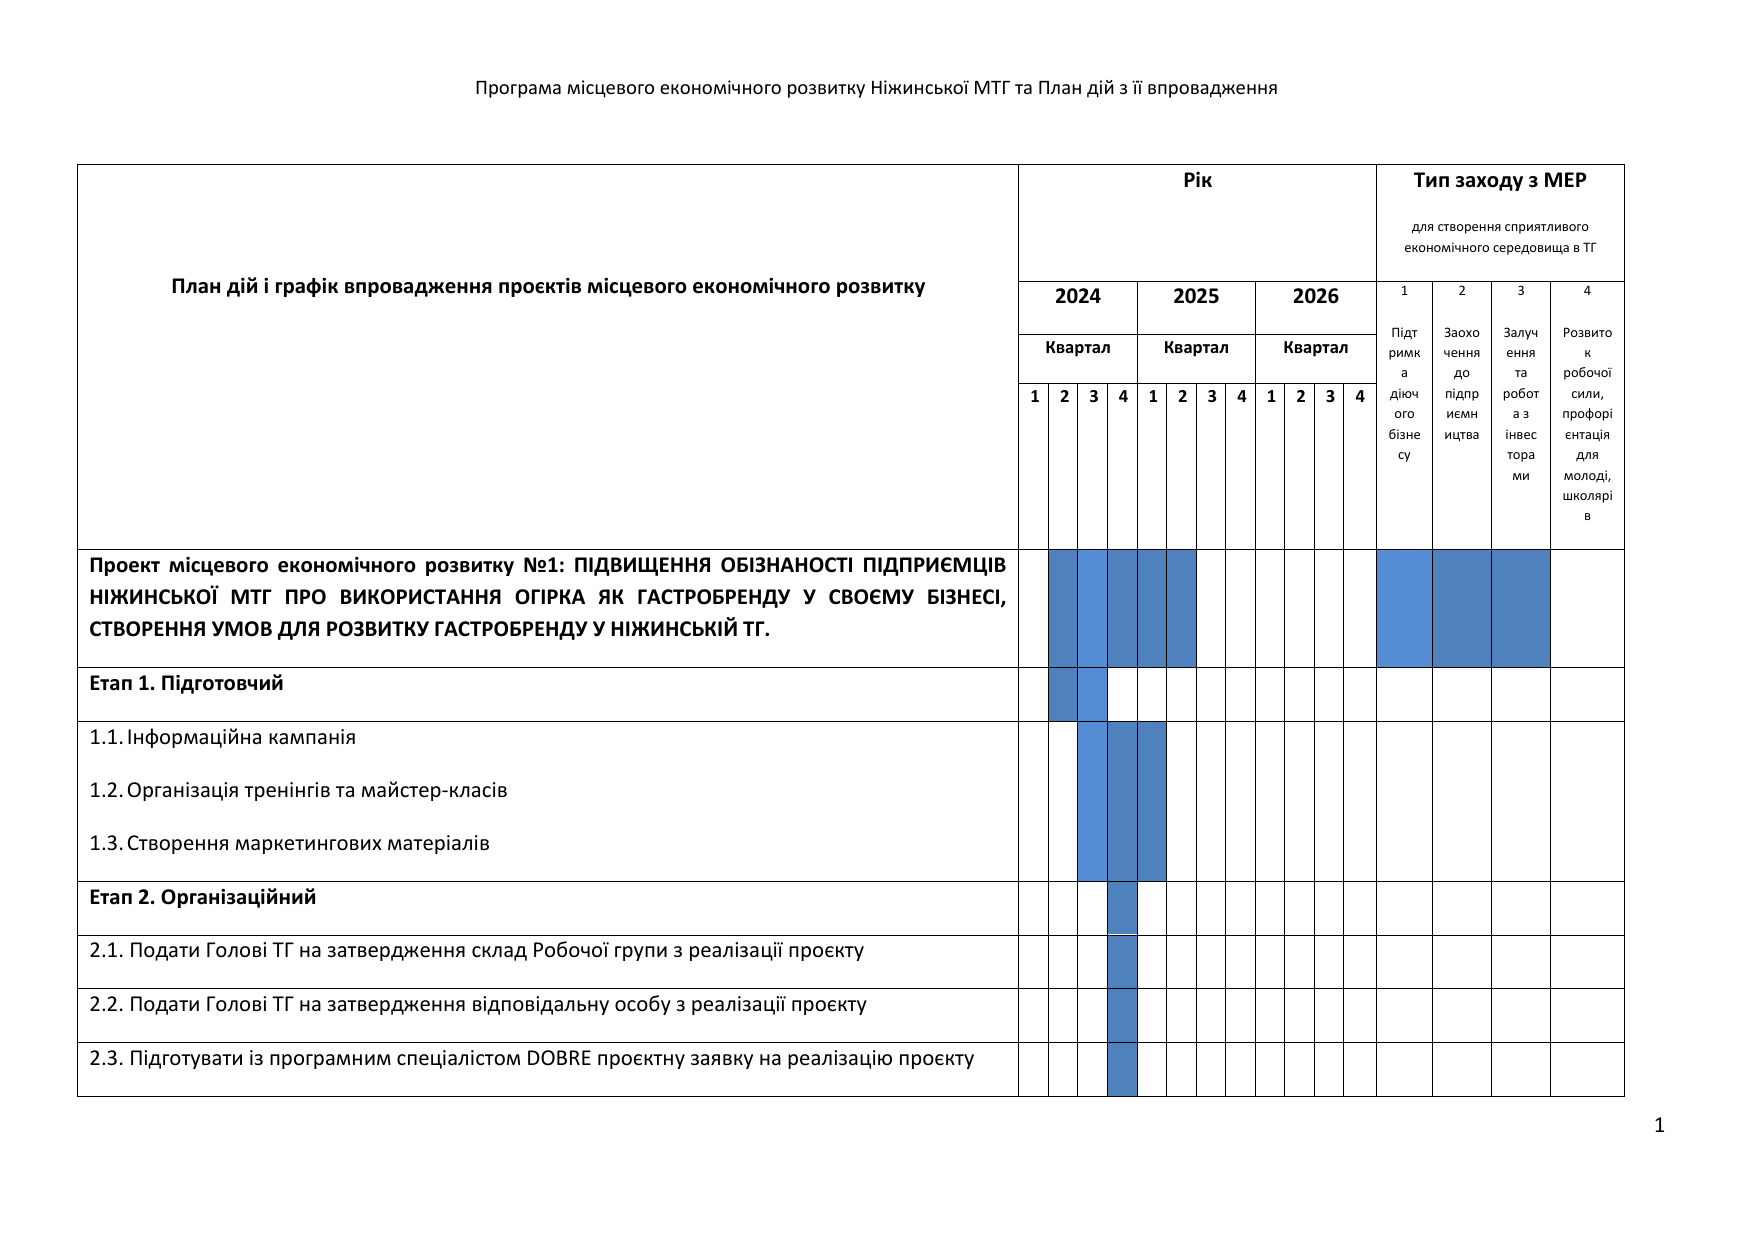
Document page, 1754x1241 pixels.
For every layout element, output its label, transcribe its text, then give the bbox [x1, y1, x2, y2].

table_cell [1078, 882, 1107, 934]
table_cell 4 Розвиток робочоїсили, профорієнтація для молоді, школярів [1551, 282, 1624, 549]
table_cell Квартал [1256, 335, 1376, 383]
table_cell 2 Заохочення до підприємництва [1433, 282, 1491, 549]
table_cell [1049, 550, 1077, 667]
table_cell [1108, 989, 1137, 1042]
table_cell [1138, 882, 1166, 934]
table_cell [1551, 722, 1624, 881]
table_cell Етап 2. Організаційний [78, 882, 1018, 934]
table_cell [1049, 936, 1077, 988]
table_cell [1167, 668, 1196, 721]
table_cell 1 [1019, 384, 1048, 549]
table_cell [1285, 1043, 1314, 1096]
table_cell 4 [1344, 384, 1376, 549]
table_cell 3 [1078, 384, 1107, 549]
table_cell 4 [1108, 384, 1137, 549]
table_cell [1285, 989, 1314, 1042]
table_cell [1167, 722, 1196, 881]
table_cell [1377, 989, 1432, 1042]
table_cell [1049, 722, 1077, 881]
table_cell 1 [1256, 384, 1284, 549]
table_cell [1167, 936, 1196, 988]
table_cell [1197, 882, 1225, 934]
table_cell [1019, 668, 1048, 721]
table_cell [1377, 668, 1432, 721]
table_cell [1492, 882, 1550, 934]
table_header Рік [1019, 165, 1376, 281]
table_cell [1226, 550, 1255, 667]
table_cell [1377, 936, 1432, 988]
table_cell [1377, 1043, 1432, 1096]
table_cell [1019, 550, 1048, 667]
table_cell [1344, 1043, 1376, 1096]
table_cell [1138, 668, 1166, 721]
table_cell Квартал [1138, 335, 1255, 383]
table_cell [1049, 882, 1077, 934]
table_cell [1108, 882, 1137, 934]
table_cell Квартал [1019, 335, 1137, 383]
table_cell [1197, 989, 1225, 1042]
table_cell [1019, 989, 1048, 1042]
table_cell [1078, 722, 1107, 881]
table_cell [1108, 550, 1137, 667]
table_cell Інформаційна кампанія Організація тренінгів та майстер-класів Створення маркетингових матеріалів [78, 722, 1018, 881]
table_cell [1256, 550, 1284, 667]
table_cell [1226, 989, 1255, 1042]
table_cell [1197, 936, 1225, 988]
table_cell [1078, 550, 1107, 667]
table_cell [1492, 722, 1550, 881]
table_cell [1019, 882, 1048, 934]
table_cell [1138, 722, 1166, 881]
table_cell [1167, 550, 1196, 667]
table_cell [1167, 882, 1196, 934]
table_cell [1197, 668, 1225, 721]
table_cell [1492, 936, 1550, 988]
table_cell [1197, 550, 1225, 667]
table_cell [1433, 989, 1491, 1042]
table_cell [1377, 882, 1432, 934]
table_cell [1492, 668, 1550, 721]
table_cell [1049, 668, 1077, 721]
table_cell [1315, 668, 1343, 721]
table_cell [1551, 550, 1624, 667]
table_cell [1078, 936, 1107, 988]
table_cell [1551, 668, 1624, 721]
table_cell 1 Підтримка діючого бізнесу [1377, 282, 1432, 549]
table_cell [1226, 882, 1255, 934]
table_cell [1138, 936, 1166, 988]
table_cell [1167, 1043, 1196, 1096]
table_cell [1285, 882, 1314, 934]
table_cell [1433, 722, 1491, 881]
table_cell [1315, 1043, 1343, 1096]
table_cell [1315, 936, 1343, 988]
table_cell 2 [1167, 384, 1196, 549]
table_cell [1315, 989, 1343, 1042]
table_cell [1285, 936, 1314, 988]
table_cell [1167, 989, 1196, 1042]
table_cell [1256, 1043, 1284, 1096]
table_cell [1049, 1043, 1077, 1096]
table_cell [1344, 882, 1376, 934]
table_cell 2.1. Подати Голові ТГ на затвердження склад Робочої групи з реалізації проєкту [78, 936, 1018, 988]
table_cell [1433, 668, 1491, 721]
table_cell 2024 [1019, 282, 1137, 334]
table_cell [1108, 936, 1137, 988]
table_cell [1344, 668, 1376, 721]
table_cell [1049, 989, 1077, 1042]
table_cell [1019, 722, 1048, 881]
table_cell [1138, 989, 1166, 1042]
table_cell [1285, 668, 1314, 721]
table_cell [1285, 550, 1314, 667]
table_cell 2 [1285, 384, 1314, 549]
table_cell 2 [1049, 384, 1077, 549]
table_cell 2025 [1138, 282, 1255, 334]
table_cell [1344, 722, 1376, 881]
table_cell [1078, 668, 1107, 721]
table_cell [1433, 882, 1491, 934]
table_cell [1256, 989, 1284, 1042]
table_cell [1315, 550, 1343, 667]
table_cell [1344, 936, 1376, 988]
table_header План дій і графік впровадження проєктів місцевого економічного розвитку [78, 165, 1018, 549]
table_cell [1285, 722, 1314, 881]
table_cell [1492, 1043, 1550, 1096]
table_cell [1433, 550, 1491, 667]
table_cell 3 Залучення та робота з інвесторами [1492, 282, 1550, 549]
table_cell [1138, 1043, 1166, 1096]
table_cell 4 [1226, 384, 1255, 549]
table_cell [1344, 550, 1376, 667]
table_cell [1019, 1043, 1048, 1096]
table_cell Етап 1. Підготовчий [78, 668, 1018, 721]
table_cell [1492, 550, 1550, 667]
table_cell [1315, 722, 1343, 881]
table_cell 1 [1138, 384, 1166, 549]
table_cell Проект місцевого економічного розвитку №1: ПІДВИЩЕННЯ ОБІЗНАНОСТІ ПІДПРИЄМЦІВ НІЖИНСЬКОЇ МТГ ПРО ВИКОРИСТАННЯ ОГІРКА ЯК ГАСТРОБРЕНДУ У СВОЄМУ БІЗНЕСІ, СТВОРЕННЯ УМОВ ДЛЯ РОЗВИТКУ ГАСТРОБРЕНДУ У НІЖИНСЬКІЙ ТГ. [78, 550, 1018, 667]
table_cell [1226, 668, 1255, 721]
table_cell [1433, 1043, 1491, 1096]
table_cell 2.3. Підготувати із програмним спеціалістом DOBRE проєктну заявку на реалізацію проєкту [78, 1043, 1018, 1096]
table_cell [1377, 722, 1432, 881]
table_cell [1344, 989, 1376, 1042]
table_cell [1492, 989, 1550, 1042]
table_cell [1078, 989, 1107, 1042]
table_cell [1226, 722, 1255, 881]
table_cell [1138, 550, 1166, 667]
table_cell [1108, 1043, 1137, 1096]
table_cell [1019, 936, 1048, 988]
table_cell [1377, 550, 1432, 667]
table_cell [1551, 1043, 1624, 1096]
table_cell 2.2. Подати Голові ТГ на затвердження відповідальну особу з реалізації проєкту [78, 989, 1018, 1042]
table_cell [1226, 1043, 1255, 1096]
table_cell 3 [1197, 384, 1225, 549]
table_cell [1256, 882, 1284, 934]
table_cell [1197, 722, 1225, 881]
table_cell [1551, 989, 1624, 1042]
table_cell [1078, 1043, 1107, 1096]
table_cell [1256, 722, 1284, 881]
table_cell [1433, 936, 1491, 988]
table_cell [1551, 936, 1624, 988]
table_cell [1108, 668, 1137, 721]
table_cell [1315, 882, 1343, 934]
table_cell [1256, 668, 1284, 721]
table_cell [1108, 722, 1137, 881]
table_cell 3 [1315, 384, 1343, 549]
table_cell [1551, 882, 1624, 934]
table_header Тип заходу з МЕР для створення сприятливого економічного середовища в ТГ [1377, 165, 1624, 281]
table_cell [1256, 936, 1284, 988]
table_cell [1256, 282, 1376, 334]
table_cell [1226, 936, 1255, 988]
table_cell [1197, 1043, 1225, 1096]
